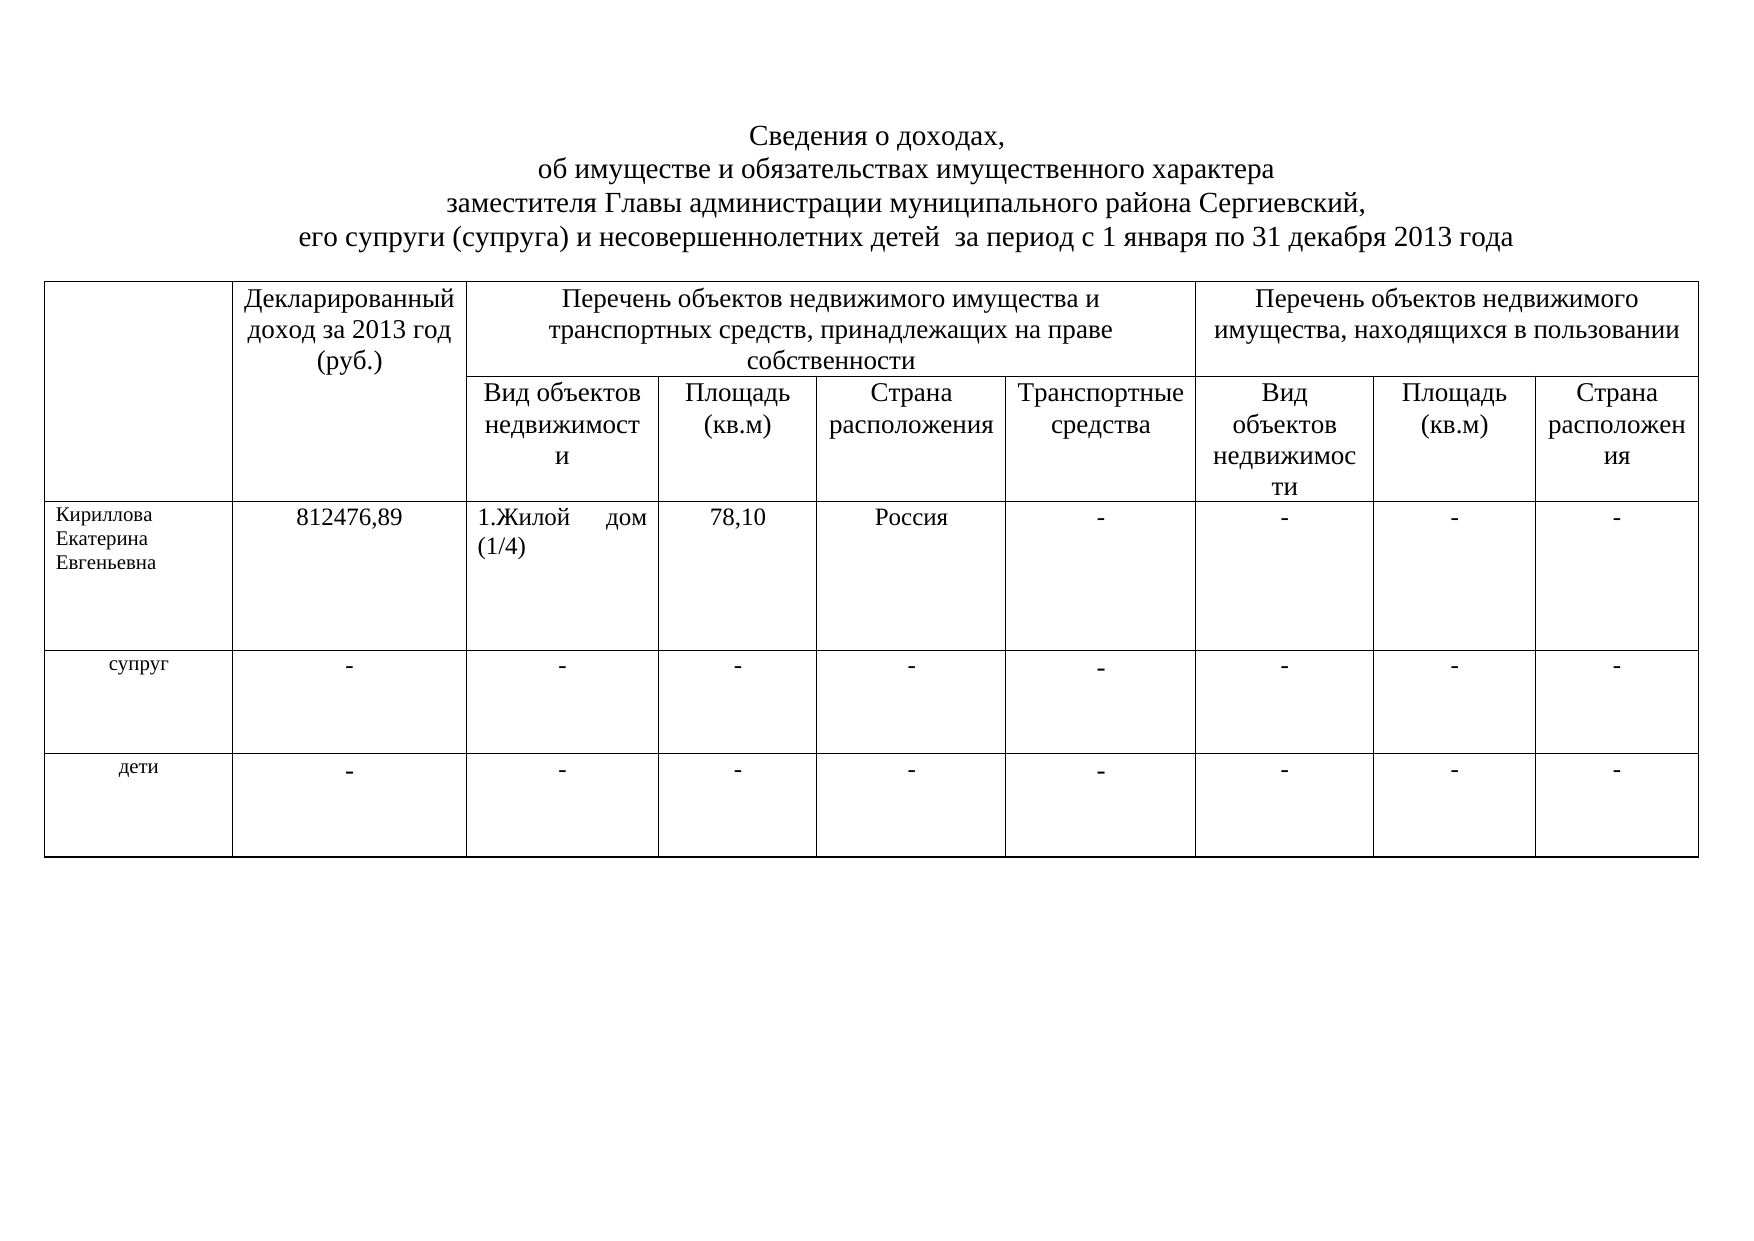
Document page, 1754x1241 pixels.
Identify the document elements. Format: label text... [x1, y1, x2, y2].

table_cell - [1536, 502, 1698, 649]
table_header [45, 282, 232, 376]
table_cell супруг [45, 651, 232, 753]
table_header Перечень объектов недвижимого имущества и транспортных средств, принадлежащих на праве собственности [467, 282, 1195, 376]
table_cell - [1196, 502, 1373, 649]
table_cell - [1374, 651, 1535, 753]
table_header Перечень объектов недвижимого имущества, находящихся в пользовании [1196, 282, 1698, 376]
text об имуществе и обязательствах имущественного характера [29, 152, 1724, 185]
table_cell - [817, 754, 1005, 856]
table_cell - [659, 651, 816, 753]
table_cell - [1374, 754, 1535, 856]
table_cell - [1196, 754, 1373, 856]
text заместителя Главы администрации муниципального района Сергиевский, [29, 185, 1724, 219]
table_cell Россия [817, 502, 1005, 649]
table_cell Площадь (кв.м) [1374, 377, 1535, 501]
table_cell Страна расположения [1536, 377, 1698, 501]
table_cell Кириллова Екатерина Евгеньевна [45, 502, 232, 649]
table_cell - [1196, 651, 1373, 753]
table_cell дети [45, 754, 232, 856]
table_cell - [1006, 754, 1195, 856]
table_cell - [1006, 502, 1195, 649]
table_cell - [659, 754, 816, 856]
table_cell [233, 376, 466, 501]
table_cell - [1536, 651, 1698, 753]
table_cell [45, 376, 232, 501]
table_cell - [1536, 754, 1698, 856]
table_cell 1.Жилой дом (1/4) [467, 502, 658, 649]
table_cell Страна расположения [817, 377, 1005, 501]
table_cell - [1006, 651, 1195, 753]
table_cell - [233, 651, 466, 753]
table_header Декларированный доход за 2013 год (руб.) [233, 282, 466, 376]
table_cell 812476,89 [233, 502, 466, 649]
table_cell - [467, 754, 658, 856]
table_cell Транспортные средства [1006, 377, 1195, 501]
table_cell Площадь (кв.м) [659, 377, 816, 501]
table_cell 78,10 [659, 502, 816, 649]
text его супруги (супруга) и несовершеннолетних детей за период с 1 января по 31 декабря 2013 года [29, 219, 1724, 252]
table_cell Вид объектов недвижимости [467, 377, 658, 501]
table_cell Вид объектов недвижимости [1196, 377, 1373, 501]
text Сведения о доходах, [29, 118, 1724, 152]
table_cell - [1374, 502, 1535, 649]
table_cell - [467, 651, 658, 753]
table_cell - [817, 651, 1005, 753]
table_cell - [233, 754, 466, 856]
